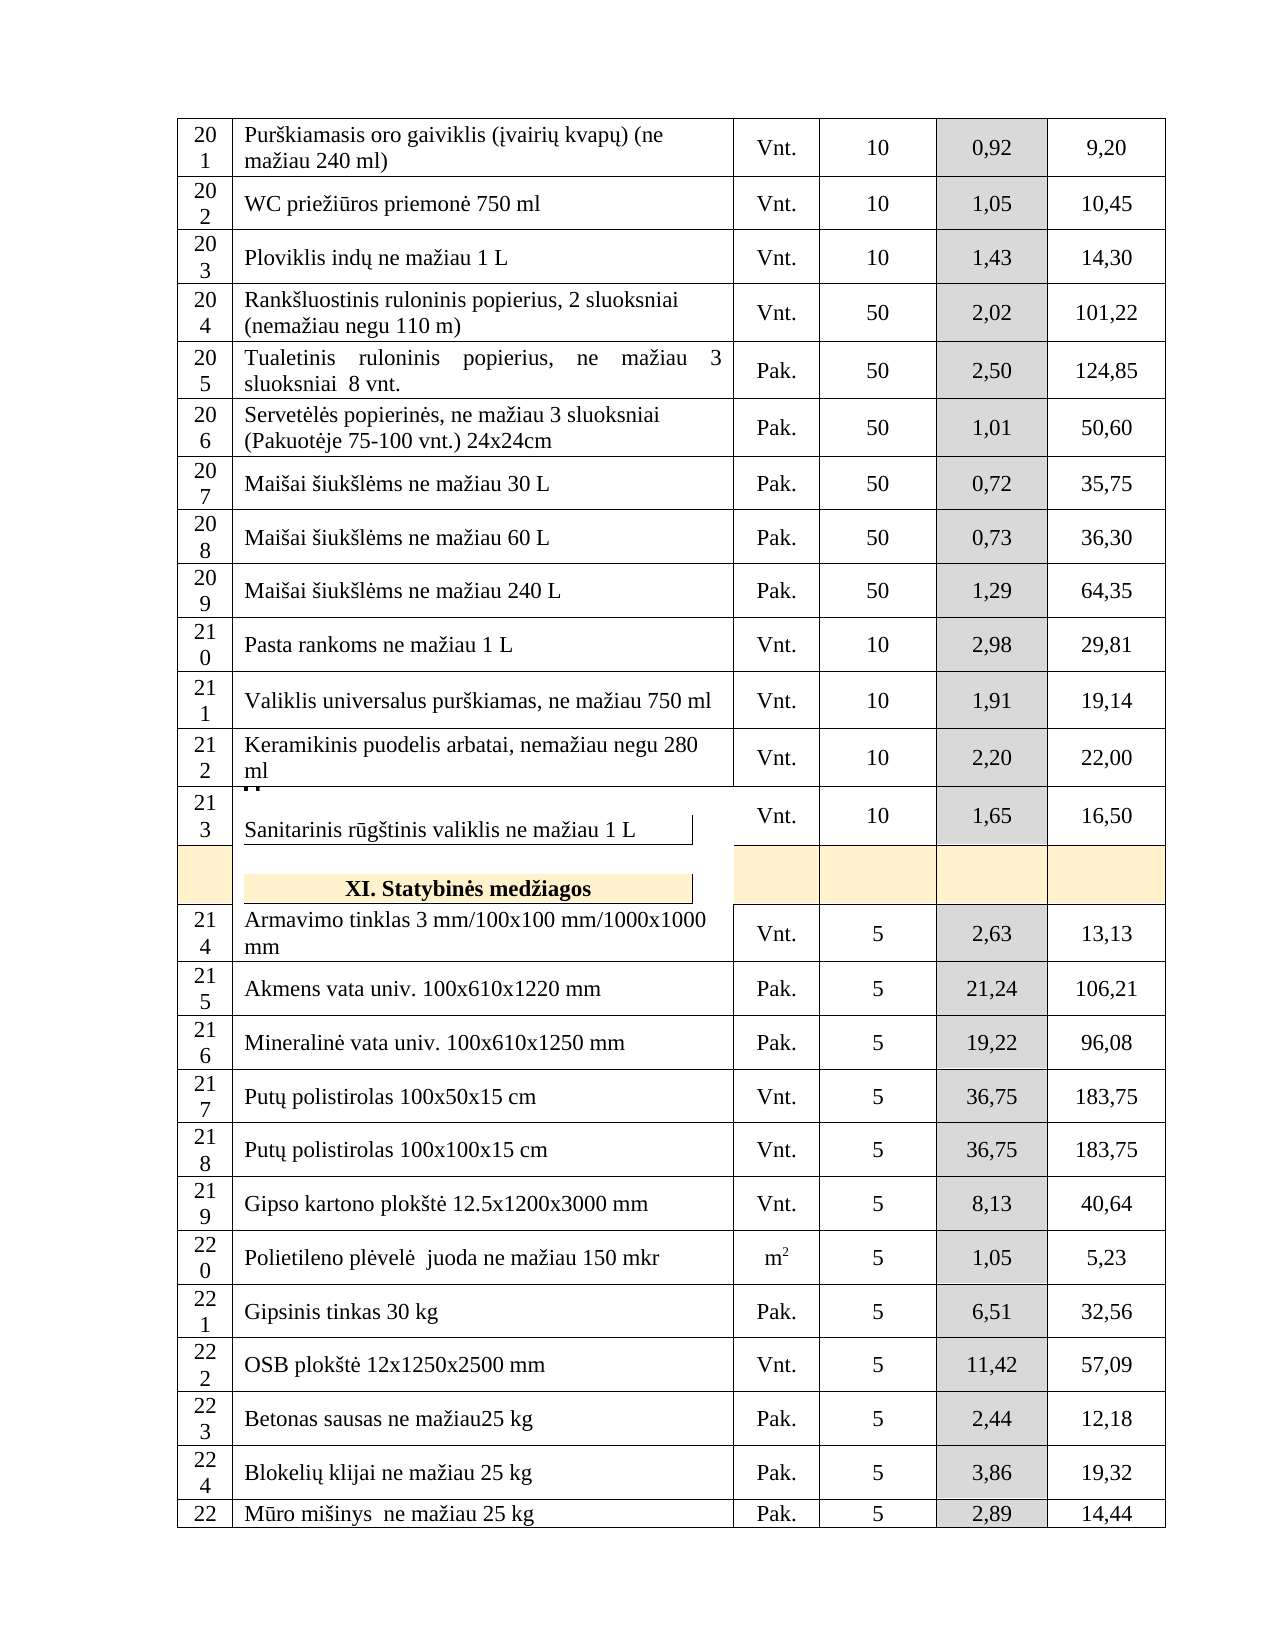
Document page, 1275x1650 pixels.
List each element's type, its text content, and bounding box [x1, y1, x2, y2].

table_cell 0,92 [937, 119, 1047, 176]
table_cell 1,65 [937, 787, 1047, 844]
table_cell 203 [178, 230, 232, 283]
table_cell 50 [820, 564, 936, 617]
table_cell 36,75 [937, 1123, 1047, 1176]
table_cell [233, 787, 734, 844]
table_cell 1,91 [937, 672, 1047, 728]
table_cell 218 [178, 1123, 232, 1176]
table_cell WC priežiūros priemonė 750 ml [233, 177, 733, 229]
table_cell 10 [820, 672, 936, 728]
table_cell Akmens vata univ. 100x610x1220 mm [233, 962, 733, 1015]
table_cell Vnt. [734, 1177, 819, 1230]
table_cell 2,20 [937, 729, 1047, 786]
table_cell 0,72 [937, 457, 1047, 509]
table_cell Valiklis universalus purškiamas, ne mažiau 750 ml [233, 672, 733, 728]
table_cell Gipsinis tinkas 30 kg [233, 1285, 733, 1337]
table_cell 50 [820, 284, 936, 341]
table_cell Vnt. [734, 177, 819, 229]
table_cell 22,00 [1048, 729, 1165, 786]
table_cell Maišai šiukšlėms ne mažiau 30 L [233, 457, 733, 509]
table_cell 222 [178, 1338, 232, 1391]
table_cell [233, 1500, 733, 1527]
table_cell 214 [178, 905, 232, 961]
table_cell 5 [820, 1285, 936, 1337]
table_cell 183,75 [1048, 1070, 1165, 1122]
table_cell 10 [820, 787, 936, 844]
table_cell 10 [820, 729, 936, 786]
table_cell Putų polistirolas 100x50x15 cm [233, 1070, 733, 1122]
table_cell 205 [178, 342, 232, 398]
table_cell 14,30 [1048, 230, 1165, 283]
table_cell [734, 846, 819, 903]
table_cell 64,35 [1048, 564, 1165, 617]
table_cell 6,51 [937, 1285, 1047, 1337]
table_cell 19,32 [1048, 1446, 1165, 1498]
table_cell 217 [178, 1070, 232, 1122]
table_cell 1,05 [937, 1231, 1047, 1283]
table_cell 1,43 [937, 230, 1047, 283]
table_cell 96,08 [1048, 1016, 1165, 1068]
table_cell 202 [178, 177, 232, 229]
table_cell 213 [178, 787, 232, 844]
table_cell 208 [178, 510, 232, 563]
table_cell Purškiamasis oro gaiviklis (įvairių kvapų) (ne mažiau 240 ml) [233, 119, 733, 176]
table_cell Vnt. [734, 1338, 819, 1391]
table_cell Servetėlės popierinės, ne mažiau 3 sluoksniai (Pakuotėje 75-100 vnt.) 24x24cm [233, 399, 733, 456]
table_cell 10 [820, 230, 936, 283]
table_cell 5 [820, 1500, 936, 1527]
table_cell Pak. [734, 342, 819, 398]
table_cell Polietileno plėvelė juoda ne mažiau 150 mkr [233, 1231, 733, 1283]
table_cell Vnt. [734, 230, 819, 283]
table_cell 5 [820, 1123, 936, 1176]
table_cell 10 [820, 177, 936, 229]
table_cell Mineralinė vata univ. 100x610x1250 mm [233, 1016, 733, 1068]
table_cell [937, 846, 1047, 903]
table_cell 10 [820, 618, 936, 671]
table_cell 124,85 [1048, 342, 1165, 398]
table_cell 21,24 [937, 962, 1047, 1015]
table_cell Vnt. [734, 787, 819, 844]
table_cell Maišai šiukšlėms ne mažiau 60 L [233, 510, 733, 563]
table_cell 19,22 [937, 1016, 1047, 1068]
table_cell 204 [178, 284, 232, 341]
table_cell Rankšluostinis ruloninis popierius, 2 sluoksniai (nemažiau negu 110 m) [233, 284, 733, 341]
table_cell 14,44 [1048, 1500, 1165, 1527]
table_cell 5 [820, 1392, 936, 1445]
table_cell 57,09 [1048, 1338, 1165, 1391]
table_cell Vnt. [734, 1123, 819, 1176]
table_cell 101,22 [1048, 284, 1165, 341]
table_cell 10 [820, 119, 936, 176]
table_cell Pak. [734, 510, 819, 563]
table_cell 9,20 [1048, 119, 1165, 176]
table_cell 106,21 [1048, 962, 1165, 1015]
table_cell 13,13 [1048, 905, 1165, 961]
table_cell Armavimo tinklas 3 mm/100x100 mm/1000x1000 mm [233, 904, 733, 961]
table_cell 5 [820, 1231, 936, 1283]
table_cell [1048, 846, 1165, 903]
table_cell Vnt. [734, 284, 819, 341]
table_cell 29,81 [1048, 618, 1165, 671]
table_cell 2,98 [937, 618, 1047, 671]
table_cell Pak. [734, 1016, 819, 1068]
table_cell 2,89 [937, 1500, 1047, 1527]
table_cell 50 [820, 399, 936, 456]
table_cell Pak. [734, 1392, 819, 1445]
table_cell [178, 846, 232, 903]
table_cell 225 [178, 1500, 232, 1527]
table_cell Pak. [734, 962, 819, 1015]
table_cell 215 [178, 962, 232, 1015]
table_cell 2,50 [937, 342, 1047, 398]
table_cell 0,73 [937, 510, 1047, 563]
table_cell 50 [820, 457, 936, 509]
table_cell Putų polistirolas 100x100x15 cm [233, 1123, 733, 1176]
table_cell 216 [178, 1016, 232, 1068]
table_cell Pak. [734, 1285, 819, 1337]
table_cell Tualetinis ruloninis popierius, ne mažiau 3 sluoksniai 8 vnt. [233, 342, 733, 398]
table_cell 50 [820, 342, 936, 398]
table_cell 201 [178, 119, 232, 176]
table_cell 211 [178, 672, 232, 728]
table_cell Ploviklis indų ne mažiau 1 L [233, 230, 733, 283]
picture [244, 786, 262, 791]
table_cell 40,64 [1048, 1177, 1165, 1230]
table_cell Pak. [734, 1446, 819, 1498]
table_cell OSB plokštė 12x1250x2500 mm [233, 1338, 733, 1391]
table_cell 16,50 [1048, 787, 1165, 844]
table_cell Pak. [734, 1500, 819, 1527]
table_cell Vnt. [734, 672, 819, 728]
table_cell 220 [178, 1231, 232, 1283]
table_cell 1,05 [937, 177, 1047, 229]
table_cell 12,18 [1048, 1392, 1165, 1445]
table_cell 1,29 [937, 564, 1047, 617]
table_cell 36,75 [937, 1070, 1047, 1122]
table_cell 2,63 [937, 905, 1047, 961]
table_cell 5 [820, 962, 936, 1015]
table_cell 5 [820, 1446, 936, 1498]
table_cell 210 [178, 618, 232, 671]
table_cell Keramikinis puodelis arbatai, nemažiau negu 280 ml [233, 729, 733, 786]
table_cell 10,45 [1048, 177, 1165, 229]
table_cell 224 [178, 1446, 232, 1498]
table_cell Betonas sausas ne mažiau25 kg [233, 1392, 733, 1445]
table_cell 50,60 [1048, 399, 1165, 456]
table_cell Pak. [734, 457, 819, 509]
table_cell 2,44 [937, 1392, 1047, 1445]
table_cell 5 [820, 1016, 936, 1068]
table_cell 36,30 [1048, 510, 1165, 563]
table_cell m2 [734, 1231, 819, 1283]
table_cell 5 [820, 1177, 936, 1230]
table_cell 212 [178, 729, 232, 786]
table_cell 2,02 [937, 284, 1047, 341]
table_cell 183,75 [1048, 1123, 1165, 1176]
table_cell Pak. [734, 399, 819, 456]
table_cell Vnt. [734, 1070, 819, 1122]
table_cell 206 [178, 399, 232, 456]
table_cell 1,01 [937, 399, 1047, 456]
table_cell 5 [820, 1338, 936, 1391]
table_cell Pasta rankoms ne mažiau 1 L [233, 618, 733, 671]
table_cell 3,86 [937, 1446, 1047, 1498]
table_cell [820, 846, 936, 903]
table_cell 209 [178, 564, 232, 617]
table_cell 5 [820, 1070, 936, 1122]
table_cell Vnt. [734, 905, 819, 961]
table_cell 5,23 [1048, 1231, 1165, 1283]
table_cell 50 [820, 510, 936, 563]
table_cell Pak. [734, 564, 819, 617]
table_cell 223 [178, 1392, 232, 1445]
table_cell [233, 845, 734, 903]
table_cell 19,14 [1048, 672, 1165, 728]
table_cell Gipso kartono plokštė 12.5x1200x3000 mm [233, 1177, 733, 1230]
table_cell 32,56 [1048, 1285, 1165, 1337]
table_cell 11,42 [937, 1338, 1047, 1391]
table_cell 35,75 [1048, 457, 1165, 509]
table_cell 207 [178, 457, 232, 509]
table_cell Maišai šiukšlėms ne mažiau 240 L [233, 564, 733, 617]
table_cell Vnt. [734, 729, 819, 786]
table_cell 5 [820, 905, 936, 961]
table_cell 219 [178, 1177, 232, 1230]
table_cell 8,13 [937, 1177, 1047, 1230]
table_cell Vnt. [734, 618, 819, 671]
table_cell Vnt. [734, 119, 819, 176]
table_cell Blokelių klijai ne mažiau 25 kg [233, 1446, 733, 1498]
table_cell 221 [178, 1285, 232, 1337]
